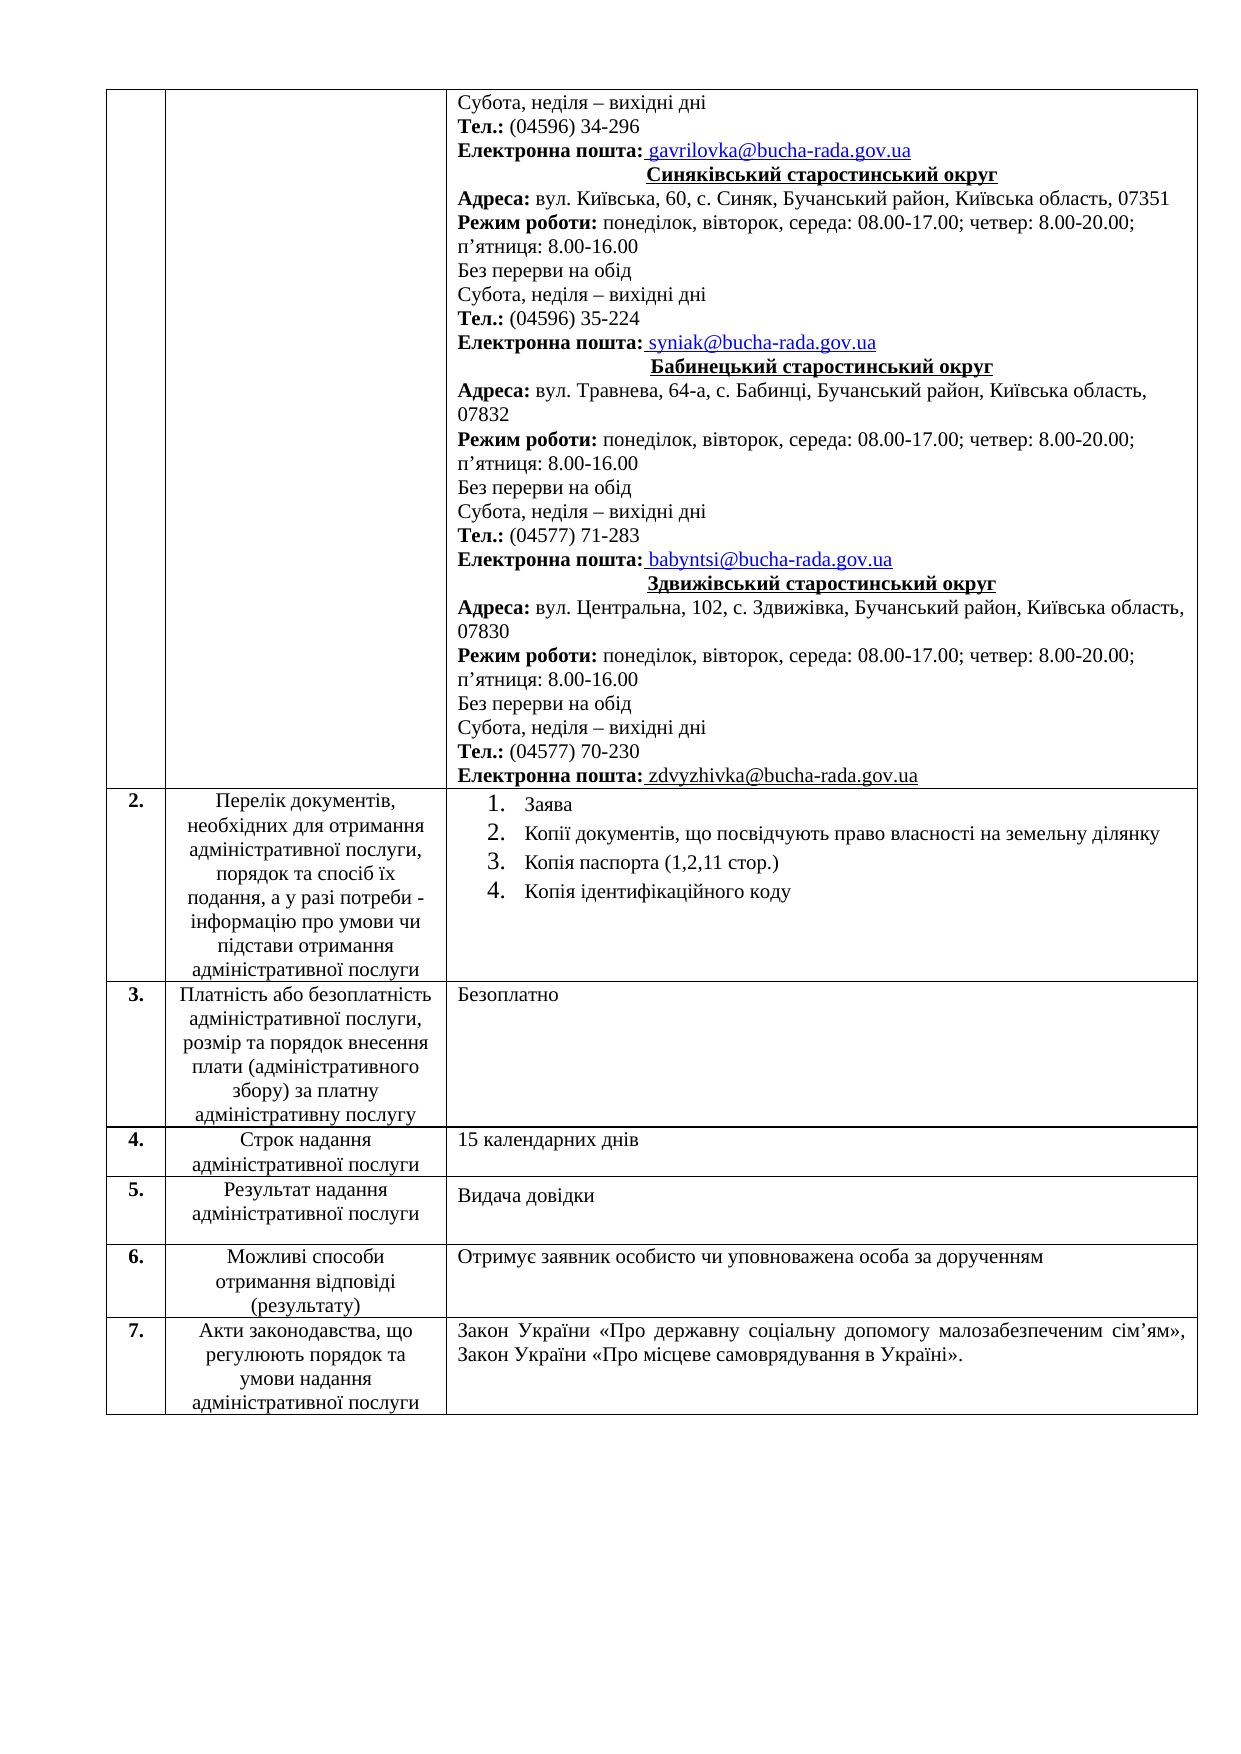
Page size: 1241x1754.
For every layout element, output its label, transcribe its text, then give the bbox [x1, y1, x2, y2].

table_cell 5. [107, 1177, 165, 1243]
table_cell Можливі способи отримання відповіді (результату) [166, 1245, 446, 1317]
table_cell 2. [107, 789, 165, 981]
table_cell Безоплатно [447, 982, 1197, 1126]
table_cell Результат надання адміністративної послуги [166, 1177, 446, 1243]
table_cell 15 календарних днів [447, 1128, 1197, 1176]
table_cell Видача довідки [447, 1177, 1197, 1243]
table_cell Заява Копії документів, що посвідчують право власності на земельну ділянку Копія паспорта (1,2,11 стор.) Копія ідентифікаційного коду [447, 789, 1197, 981]
table_cell Акти законодавства, що регулюють порядок та умови надання адміністративної послуги [372, 1318, 446, 1414]
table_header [447, 90, 1197, 787]
table_cell 4. [107, 1128, 165, 1176]
table_cell Перелік документів, необхідних для отримання адміністративної послуги, порядок та спосіб їх подання, а у разі потреби - інформацію про умови чи підстави отримання адміністративної послуги [166, 789, 446, 981]
table_cell 7. [107, 1318, 165, 1414]
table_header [166, 90, 446, 787]
table_cell Платність або безоплатність адміністративної послуги, розмір та порядок внесення плати (адміністративного збору) за платну адміністративну послугу [379, 982, 446, 1126]
table_cell Платність або безоплатність адміністративної послуги, розмір та порядок внесення плати (адміністративного збору) за платну адміністративну послугу [166, 982, 233, 1126]
table_cell Строк надання адміністративної послуги [371, 1128, 446, 1176]
table_header 1. [107, 90, 165, 787]
table_cell Закон України «Про державну соціальну допомогу малозабезпеченим сім’ям», Закон України «Про місцеве самоврядування в Україні». [447, 1318, 1197, 1414]
table_cell Строк надання адміністративної послуги [166, 1128, 240, 1176]
table_cell 3. [107, 982, 165, 1126]
table_cell 6. [107, 1245, 165, 1317]
table_cell Отримує заявник особисто чи уповноважена особа за дорученням [447, 1245, 1197, 1317]
table_cell Акти законодавства, що регулюють порядок та умови надання адміністративної послуги [166, 1318, 240, 1414]
